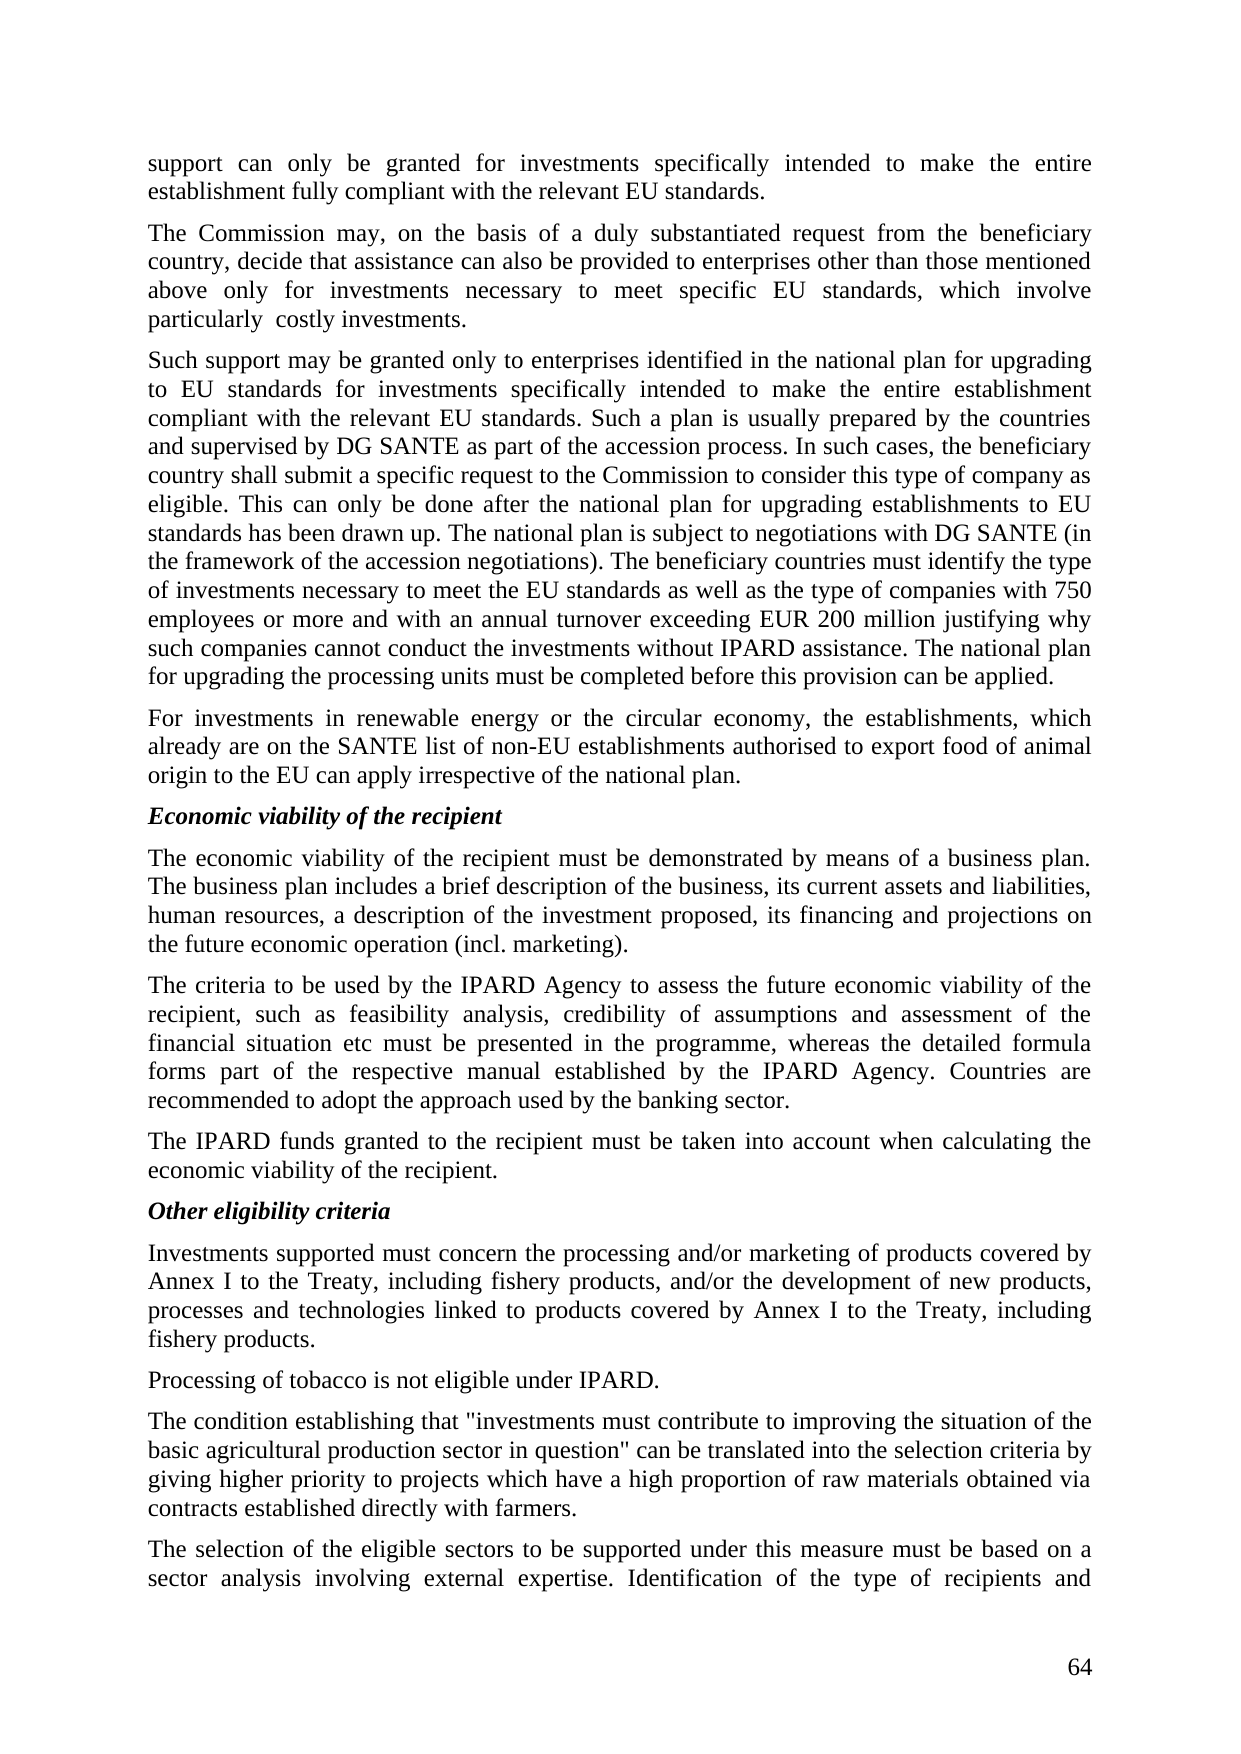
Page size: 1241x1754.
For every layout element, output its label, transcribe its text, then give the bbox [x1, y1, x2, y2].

text Such support may be granted only to enterprises identified in the national plan for upgrading to EU standards for investments specifically intended to make the entire establishment compliant with the relevant EU standards. Such a plan is usually prepared by the countries and supervised by DG SANTE as part of the accession process. In such cases, the beneficiary country shall submit a specific request to the Commission to consider this type of company as eligible. This can only be done after the national plan for upgrading establishments to EU standards has been drawn up. The national plan is subject to negotiations with DG SANTE (in the framework of the accession negotiations). The beneficiary countries must identify the type of investments necessary to meet the EU standards as well as the type of companies with 750 employees or more and with an annual turnover exceeding EUR 200 million justifying why such companies cannot conduct the investments without IPARD assistance. The national plan for upgrading the processing units must be completed before this provision can be applied. [148, 345, 1093, 690]
text The condition establishing that "investments must contribute to improving the situation of the basic agricultural production sector in question" can be translated into the selection criteria by giving higher priority to projects which have a high proportion of raw materials obtained via contracts established directly with farmers. [148, 1406, 1093, 1521]
text Investments supported must concern the processing and/or marketing of products covered by Annex I to the Treaty, including fishery products, and/or the development of new products, processes and technologies linked to products covered by Annex I to the Treaty, including fishery products. [148, 1238, 1093, 1353]
text For investments in renewable energy or the circular economy, the establishments, which already are on the SANTE list of non-EU establishments authorised to export food of animal origin to the EU can apply irrespective of the national plan. [148, 703, 1093, 789]
text Economic viability of the recipient [148, 801, 1093, 830]
text The criteria to be used by the IPARD Agency to assess the future economic viability of the recipient, such as feasibility analysis, credibility of assumptions and assessment of the financial situation etc must be presented in the programme, whereas the detailed formula forms part of the respective manual established by the IPARD Agency. Countries are recommended to adopt the approach used by the banking sector. [148, 970, 1093, 1114]
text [148, 148, 1093, 205]
text The Commission may, on the basis of a duly substantiated request from the beneficiary country, decide that assistance can also be provided to enterprises other than those mentioned above only for investments necessary to meet specific EU standards, which involve particularly costly investments. [148, 218, 1093, 333]
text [148, 1534, 1093, 1591]
text The economic viability of the recipient must be demonstrated by means of a business plan. The business plan includes a brief description of the business, its current assets and liabilities, human resources, a description of the investment proposed, its financing and projections on the future economic operation (incl. marketing). [148, 843, 1093, 958]
text Other eligibility criteria [148, 1196, 1093, 1225]
text The IPARD funds granted to the recipient must be taken into account when calculating the economic viability of the recipient. [148, 1126, 1093, 1184]
text Processing of tobacco is not eligible under IPARD. [148, 1365, 1093, 1394]
